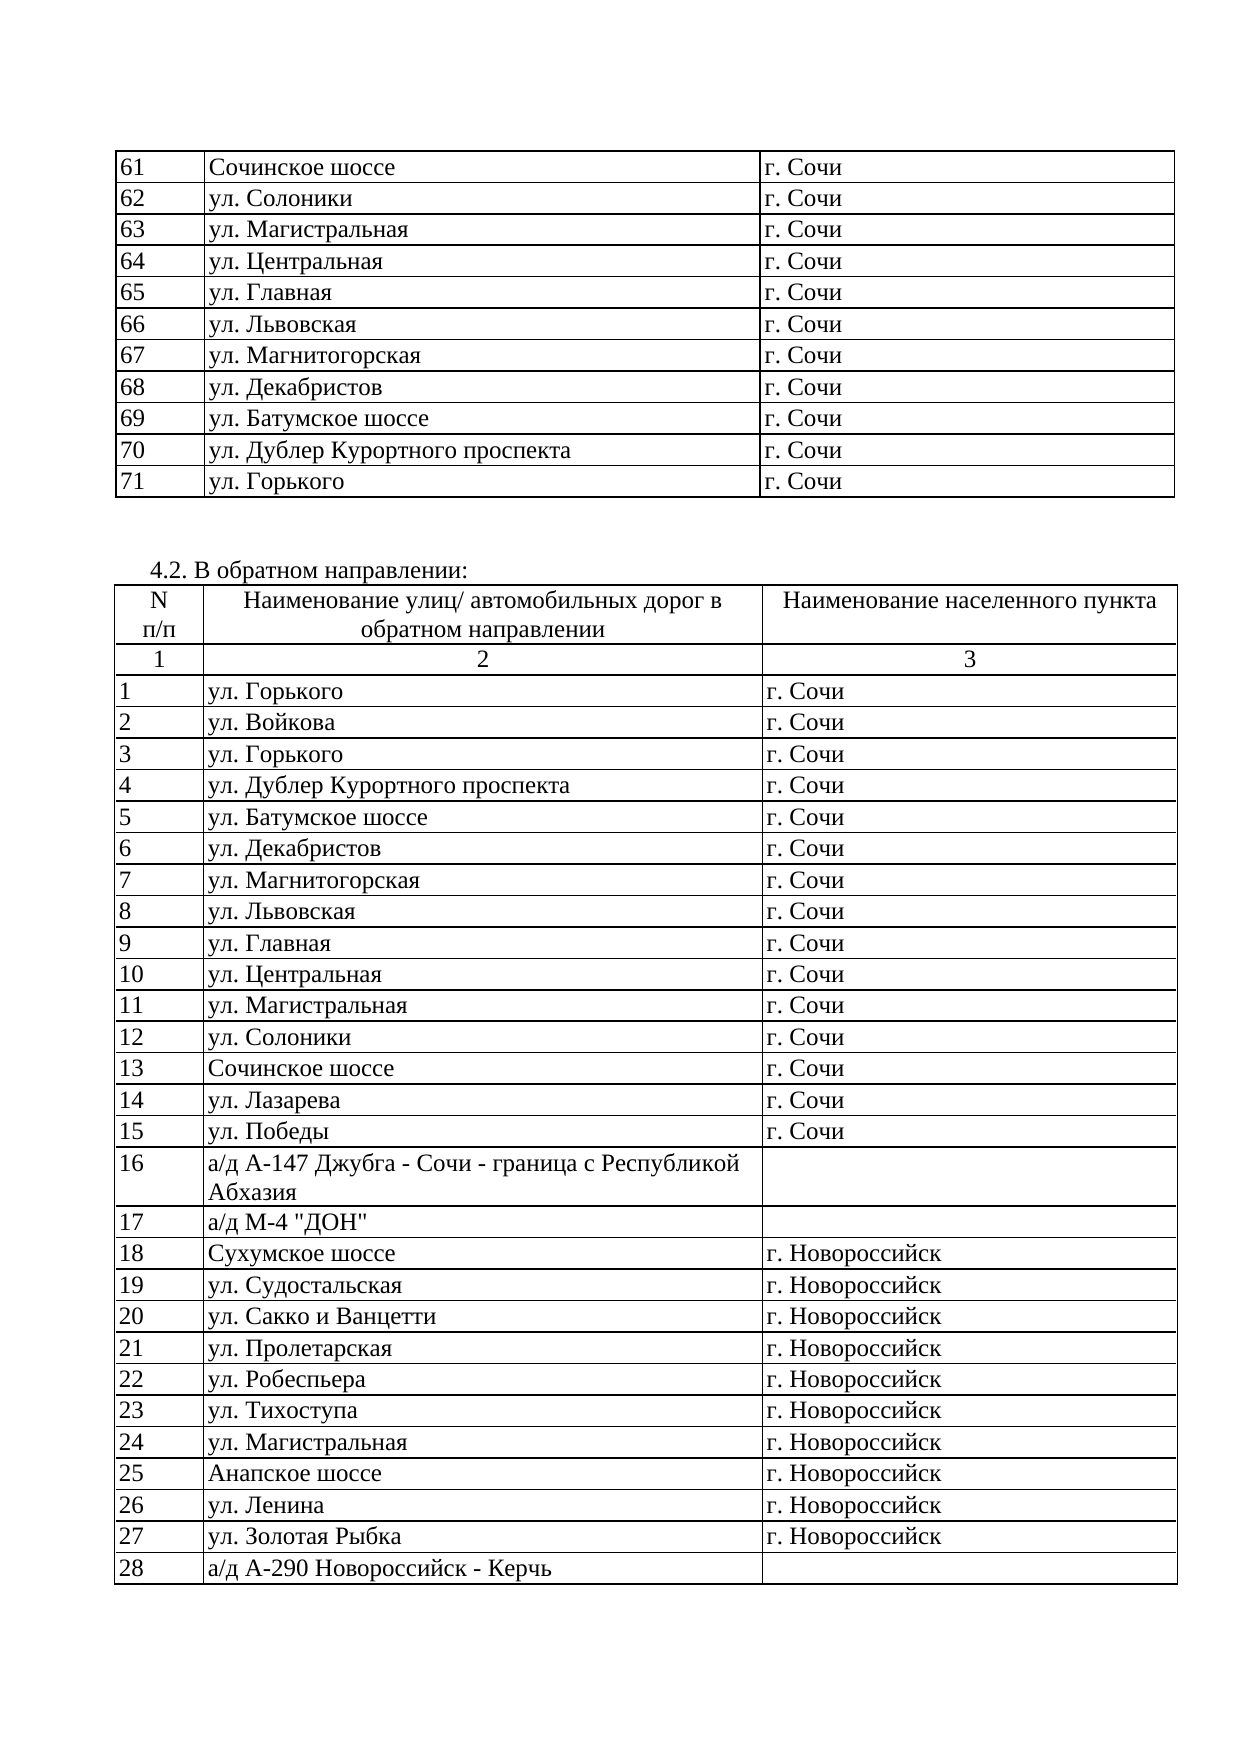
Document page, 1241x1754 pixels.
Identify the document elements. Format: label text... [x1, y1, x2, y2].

table_cell 4 [115, 770, 203, 800]
table_cell 23 [115, 1395, 203, 1426]
table_cell г. Новороссийск [763, 1489, 1177, 1520]
table_cell г. Сочи [761, 152, 1174, 181]
table_cell 17 [115, 1206, 203, 1237]
table_cell г. Сочи [761, 309, 1174, 339]
table_cell г. Сочи [763, 958, 1177, 989]
table_cell 62 [117, 183, 204, 213]
table_cell 3 [763, 643, 1177, 674]
table_cell 18 [115, 1238, 203, 1268]
table_cell г. Сочи [761, 277, 1174, 307]
table_cell г. Новороссийск [763, 1426, 1177, 1457]
table_cell а/д М-4 "ДОН" [204, 1207, 762, 1237]
table_cell ул. Войкова [204, 707, 762, 737]
table_header Наименование улиц/ автомобильных дорог в обратном направлении [204, 586, 762, 643]
table_cell 68 [117, 372, 204, 402]
table_cell 64 [117, 246, 204, 276]
table_cell 67 [117, 340, 204, 370]
table_cell 1 [115, 644, 203, 674]
table_cell ул. Центральная [205, 246, 759, 276]
table_cell ул. Дублер Курортного проспекта [204, 770, 762, 800]
table_cell г. Сочи [763, 1020, 1177, 1052]
table_cell 1 [115, 675, 203, 706]
table_cell г. Сочи [761, 466, 1174, 496]
table_cell 20 [115, 1301, 203, 1331]
table_cell ул. Солоники [205, 183, 759, 213]
table_cell 71 [117, 466, 204, 496]
table_cell 19 [115, 1269, 203, 1300]
table_cell ул. Ленина [204, 1490, 762, 1520]
table_cell ул. Победы [204, 1116, 762, 1146]
table_cell г. Сочи [763, 706, 1177, 737]
table_cell 65 [117, 277, 204, 307]
table_cell 63 [117, 215, 204, 244]
table_cell 27 [115, 1521, 203, 1551]
table_cell ул. Центральная [204, 959, 762, 989]
table_cell г. Новороссийск [763, 1331, 1177, 1363]
table_cell 21 [115, 1332, 203, 1363]
table_cell 2 [204, 645, 762, 674]
table_cell ул. Декабристов [205, 372, 759, 402]
table_cell г. Сочи [763, 989, 1177, 1020]
table_cell г. Сочи [763, 800, 1177, 832]
table_cell г. Сочи [763, 1115, 1177, 1146]
table_cell [763, 1551, 1177, 1583]
table_cell ул. Магистральная [204, 1427, 762, 1457]
table_cell ул. Сакко и Ванцетти [204, 1301, 762, 1331]
table_cell г. Сочи [763, 674, 1177, 706]
table_cell г. Новороссийск [763, 1300, 1177, 1331]
table_cell г. Сочи [761, 372, 1174, 402]
table_cell Сочинское шоссе [204, 1053, 762, 1083]
table_cell г. Сочи [761, 435, 1174, 464]
table_cell 69 [117, 403, 204, 433]
table_header N п/п [115, 586, 203, 643]
table_cell 3 [115, 738, 203, 769]
table_cell 6 [115, 833, 203, 863]
table_cell Сочинское шоссе [205, 152, 759, 181]
table_cell г. Сочи [763, 863, 1177, 894]
table_cell 15 [115, 1116, 203, 1146]
table_cell ул. Пролетарская [204, 1333, 762, 1363]
table_cell ул. Солоники [204, 1022, 762, 1052]
table_cell 70 [117, 435, 204, 464]
table_cell 28 [115, 1553, 203, 1583]
table_cell ул. Магистральная [204, 991, 762, 1020]
table_cell г. Сочи [761, 246, 1174, 276]
table_cell ул. Золотая Рыбка [204, 1522, 762, 1551]
table_cell ул. Магистральная [205, 215, 759, 244]
table_cell 11 [115, 990, 203, 1020]
table_cell г. Сочи [761, 403, 1174, 433]
table_cell г. Сочи [761, 215, 1174, 244]
table_cell ул. Батумское шоссе [205, 403, 759, 433]
table_cell ул. Магнитогорская [205, 340, 759, 370]
table_cell ул. Львовская [204, 896, 762, 926]
table_cell Сухумское шоссе [204, 1238, 762, 1268]
table_cell ул. Горького [205, 466, 759, 496]
table_cell г. Сочи [763, 1083, 1177, 1115]
table_cell г. Новороссийск [763, 1394, 1177, 1426]
table_cell 26 [115, 1490, 203, 1520]
table_cell ул. Судостальская [204, 1270, 762, 1300]
table_cell ул. Лазарева [204, 1085, 762, 1115]
table_cell ул. Магнитогорская [204, 865, 762, 894]
table_cell г. Сочи [763, 737, 1177, 769]
table_cell 12 [115, 1021, 203, 1052]
table_cell г. Сочи [763, 895, 1177, 926]
table_cell ул. Львовская [205, 309, 759, 339]
table_cell г. Новороссийск [763, 1457, 1177, 1488]
table_cell г. Сочи [763, 1052, 1177, 1083]
table_cell ул. Горького [204, 676, 762, 706]
table_cell 24 [115, 1427, 203, 1457]
table_cell 66 [117, 309, 204, 339]
table_cell а/д А-290 Новороссийск - Керчь [204, 1553, 762, 1583]
table_cell г. Новороссийск [763, 1520, 1177, 1551]
table_cell [763, 1146, 1177, 1205]
table_cell г. Новороссийск [763, 1268, 1177, 1300]
table_cell г. Сочи [763, 769, 1177, 800]
table_cell г. Сочи [761, 340, 1174, 370]
table_cell Анапское шоссе [204, 1459, 762, 1488]
table_cell ул. Горького [204, 739, 762, 769]
table_cell 5 [115, 801, 203, 832]
table_cell ул. Декабристов [204, 833, 762, 863]
table_cell 14 [115, 1084, 203, 1115]
table_cell 8 [115, 896, 203, 926]
table_cell г. Сочи [763, 926, 1177, 957]
table_cell ул. Главная [204, 928, 762, 957]
table_cell 25 [115, 1458, 203, 1488]
table_cell ул. Дублер Курортного проспекта [205, 435, 759, 464]
table_cell ул. Главная [205, 277, 759, 307]
table_cell 16 [115, 1147, 203, 1205]
table_header Наименование населенного пункта [763, 586, 1177, 643]
table_cell [763, 1205, 1177, 1237]
table_cell г. Новороссийск [763, 1237, 1177, 1268]
table_cell ул. Робеспьера [204, 1364, 762, 1394]
table_cell г. Сочи [761, 183, 1174, 213]
table_cell 61 [117, 152, 204, 181]
table_cell 9 [115, 927, 203, 957]
table_cell 22 [115, 1364, 203, 1394]
table_cell ул. Тихоступа [204, 1396, 762, 1426]
table_cell а/д А-147 Джубга - Сочи - граница с Республикой Абхазия [204, 1148, 762, 1205]
table_cell 2 [115, 707, 203, 737]
table_cell 10 [115, 959, 203, 989]
text 4.2. В обратном направлении: [150, 555, 1090, 584]
table_cell г. Сочи [763, 832, 1177, 863]
table_cell 13 [115, 1053, 203, 1083]
table_cell ул. Батумское шоссе [204, 802, 762, 832]
table_cell г. Новороссийск [763, 1363, 1177, 1394]
table_cell 7 [115, 864, 203, 894]
